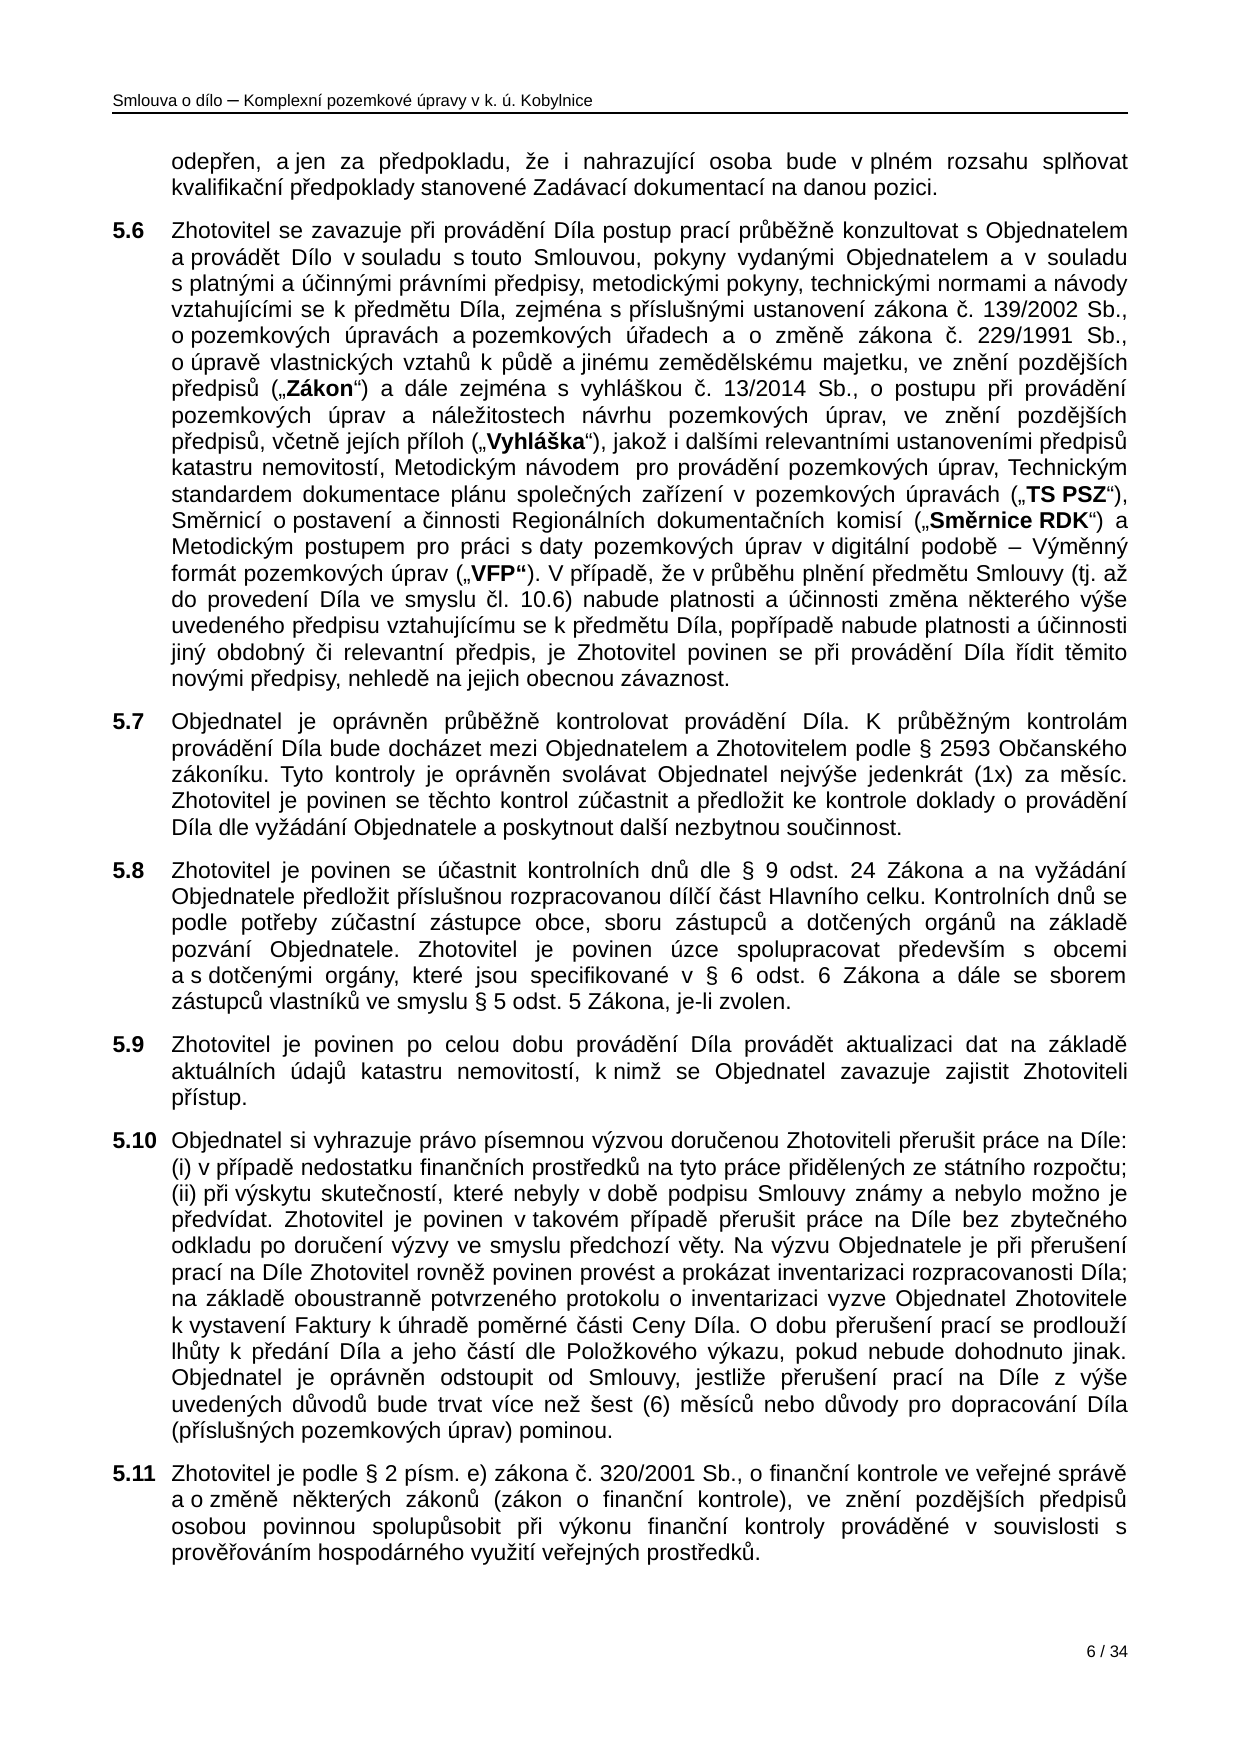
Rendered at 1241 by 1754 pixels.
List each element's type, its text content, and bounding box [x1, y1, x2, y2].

text Zhotovitel je povinen se účastnit kontrolních dnů dle § 9 odst. 24 Zákona a na vyžádání Objednatele předložit příslušnou rozpracovanou dílčí část Hlavního celku. Kontrolních dnů se podle potřeby zúčastní zástupce obce, sboru zástupců a dotčených orgánů na základě pozvání Objednatele. Zhotovitel je povinen úzce spolupracovat především s obcemi a s dotčenými orgány, které jsou specifikované v § 6 odst. 6 Zákona a dále se sborem zástupců vlastníků ve smyslu § 5 odst. 5 Zákona, je-li zvolen. [112, 857, 1128, 1015]
text Zhotovitel je povinen po celou dobu provádění Díla provádět aktualizaci dat na základě aktuálních údajů katastru nemovitostí, k nimž se Objednatel zavazuje zajistit Zhotoviteli přístup. [112, 1031, 1128, 1110]
text Zhotovitel je podle § 2 písm. e) zákona č. 320/2001 Sb., o finanční kontrole ve veřejné správě a o změně některých zákonů (zákon o finanční kontrole), ve znění pozdějších předpisů osobou povinnou spolupůsobit při výkonu finanční kontroly prováděné v souvislosti s prověřováním hospodárného využití veřejných prostředků. [112, 1460, 1128, 1565]
text Objednatel si vyhrazuje právo písemnou výzvou doručenou Zhotoviteli přerušit práce na Díle: (i) v případě nedostatku finančních prostředků na tyto práce přidělených ze státního rozpočtu; (ii) při výskytu skutečností, které nebyly v době podpisu Smlouvy známy a nebylo možno je předvídat. Zhotovitel je povinen v takovém případě přerušit práce na Díle bez zbytečného odkladu po doručení výzvy ve smyslu předchozí věty. Na výzvu Objednatele je při přerušení prací na Díle Zhotovitel rovněž povinen provést a prokázat inventarizaci rozpracovanosti Díla; na základě oboustranně potvrzeného protokolu o inventarizaci vyzve Objednatel Zhotovitele k vystavení Faktury k úhradě poměrné části Ceny Díla. O dobu přerušení prací se prodlouží lhůty k předání Díla a jeho částí dle Položkového výkazu, pokud nebude dohodnuto jinak. Objednatel je oprávněn odstoupit od Smlouvy, jestliže přerušení prací na Díle z výše uvedených důvodů bude trvat více než šest (6) měsíců nebo důvody pro dopracování Díla (příslušných pozemkových úprav) pominou. [112, 1127, 1128, 1443]
text Zhotovitel se zavazuje při provádění Díla postup prací průběžně konzultovat s Objednatelem a provádět Dílo v souladu s touto Smlouvou, pokyny vydanými Objednatelem a v souladu s platnými a účinnými právními předpisy, metodickými pokyny, technickými normami a návody vztahujícími se k předmětu Díla, zejména s příslušnými ustanovení zákona č. 139/2002 Sb., o pozemkových úpravách a pozemkových úřadech a o změně zákona č. 229/1991 Sb., o úpravě vlastnických vztahů k půdě a jinému zemědělskému majetku, ve znění pozdějších předpisů („Zákon“) a dále zejména s vyhláškou č. 13/2014 Sb., o postupu při provádění pozemkových úprav a náležitostech návrhu pozemkových úprav, ve znění pozdějších předpisů, včetně jejích příloh („Vyhláška“), jakož i dalšími relevantními ustanoveními předpisů katastru nemovitostí, Metodickým návodem pro provádění pozemkových úprav, Technickým standardem dokumentace plánu společných zařízení v pozemkových úpravách („TS PSZ“), Směrnicí o postavení a činnosti Regionálních dokumentačních komisí („Směrnice RDK“) a Metodickým postupem pro práci s daty pozemkových úprav v digitální podobě – Výměnný formát pozemkových úprav („VFP“). V případě, že v průběhu plnění předmětu Smlouvy (tj. až do provedení Díla ve smyslu čl. 10.6) nabude platnosti a účinnosti změna některého výše uvedeného předpisu vztahujícímu se k předmětu Díla, popřípadě nabude platnosti a účinnosti jiný obdobný či relevantní předpis, je Zhotovitel povinen se při provádění Díla řídit těmito novými předpisy, nehledě na jejich obecnou závaznost. [112, 217, 1128, 691]
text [112, 148, 1128, 200]
text Objednatel je oprávněn průběžně kontrolovat provádění Díla. K průběžným kontrolám provádění Díla bude docházet mezi Objednatelem a Zhotovitelem podle § 2593 Občanského zákoníku. Tyto kontroly je oprávněn svolávat Objednatel nejvýše jedenkrát (1x) za měsíc. Zhotovitel je povinen se těchto kontrol zúčastnit a předložit ke kontrole doklady o provádění Díla dle vyžádání Objednatele a poskytnout další nezbytnou součinnost. [112, 708, 1128, 840]
